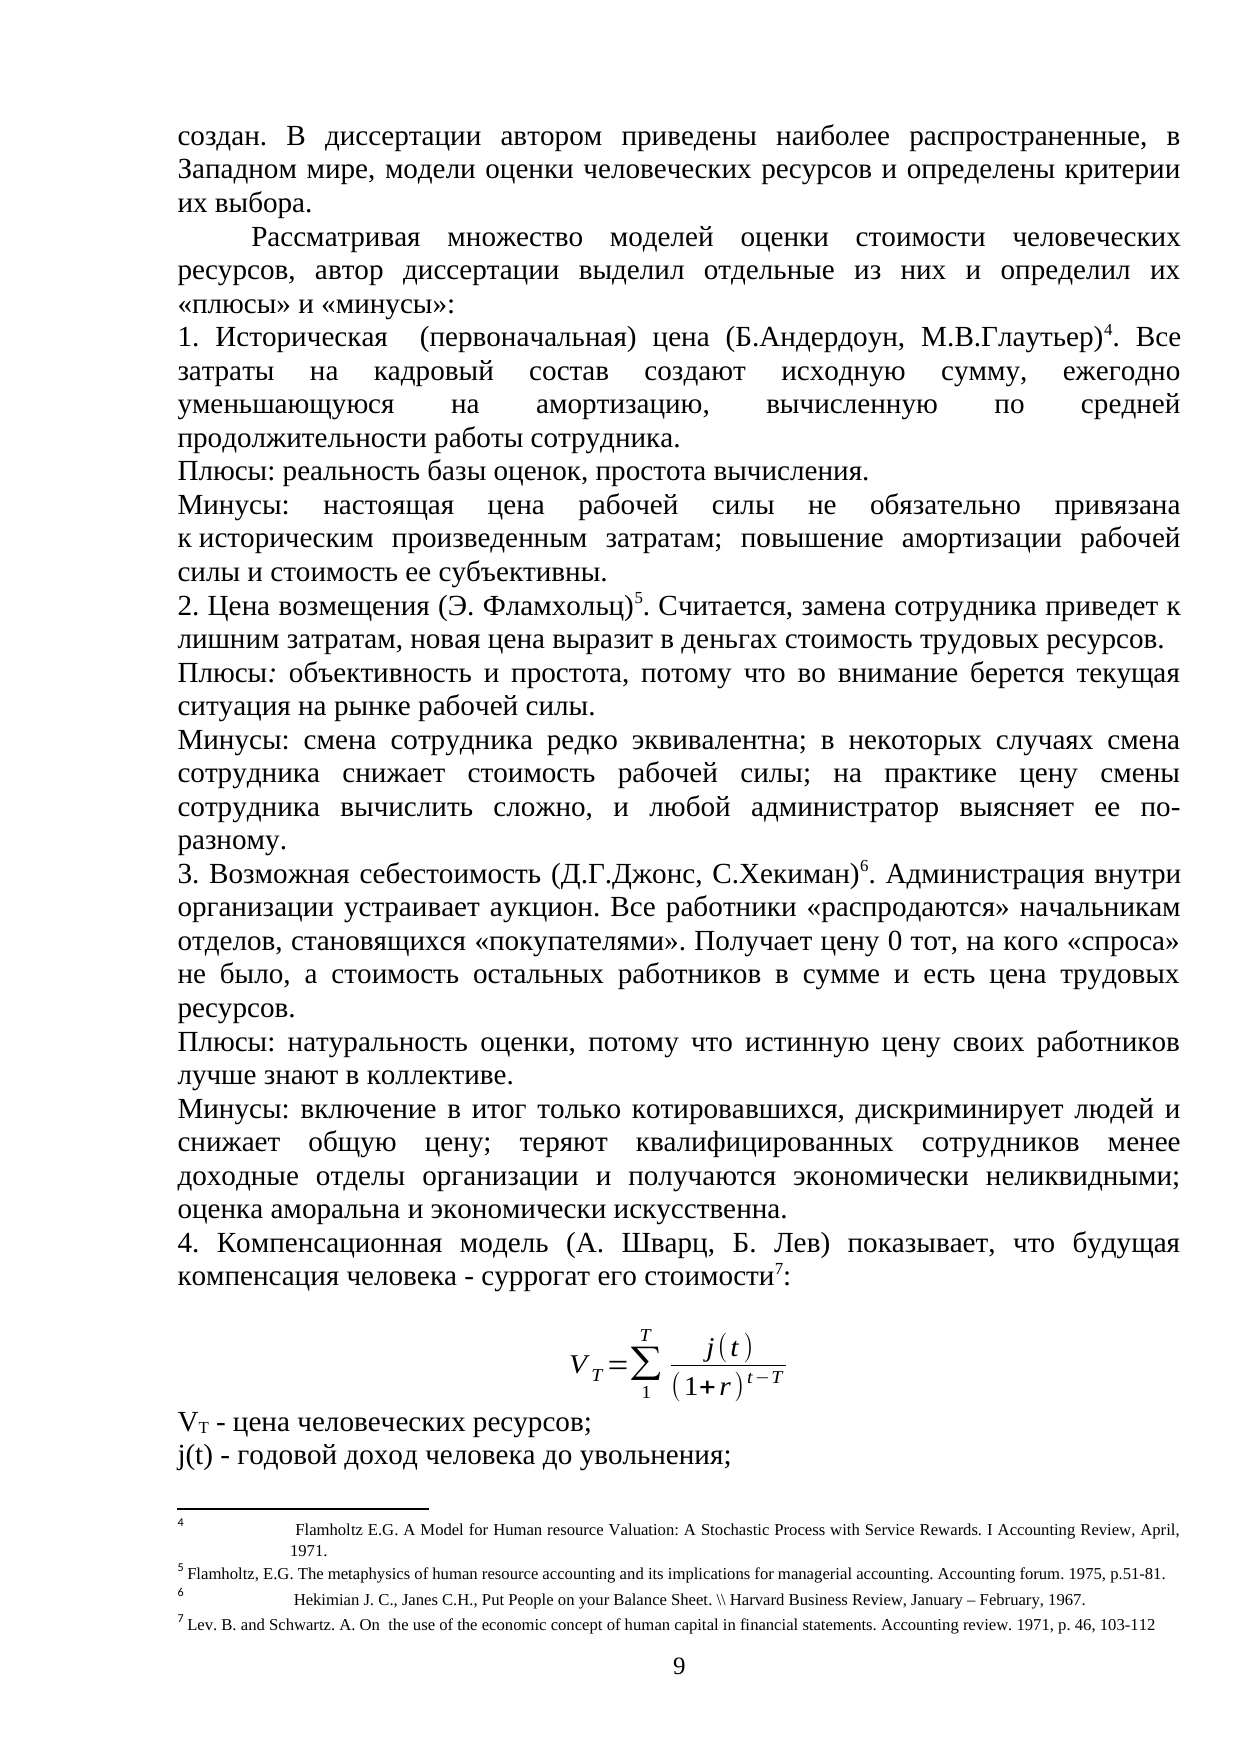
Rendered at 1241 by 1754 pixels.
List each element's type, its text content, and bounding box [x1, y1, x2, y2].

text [177, 118, 1181, 219]
text Рассматривая множество моделей оценки стоимости человеческих ресурсов, автор диссертации выделил отдельные из них и определил их «плюсы» и «минусы»: [177, 219, 1181, 319]
text Минусы: настоящая цена рабочей силы не обязательно привязана к историческим произведенным затратам; повышение амортизации рабочей силы и стоимость ее субъективны. [177, 487, 1181, 588]
text 2. Цена возмещения (Э. Фламхольц). Считается, замена сотрудника приведет к лишним затратам, новая цена выразит в деньгах стоимость трудовых ресурсов. [177, 588, 1181, 655]
text Минусы: смена сотрудника редко эквивалентна; в некоторых случаях смена сотрудника снижает стоимость рабочей силы; на практике цену смены сотрудника вычислить сложно, и любой администратор выясняет ее по-разному. [177, 722, 1181, 856]
text 4. Компенсационная модель (А. Шварц, Б. Лев) показывает, что будущая компенсация человека - суррогат его стоимости: [177, 1225, 1181, 1292]
text Плюсы: реальность базы оценок, простота вычисления. [177, 453, 1181, 487]
text Минусы: включение в итог только котировавшихся, дискриминирует людей и снижает общую цену; теряют квалифицированных сотрудников менее доходные отделы организации и получаются экономически неликвидными; оценка аморальна и экономически искусственна. [177, 1091, 1181, 1225]
text 1. Историческая (первоначальная) цена (Б.Андердоун, М.В.Глаутьер). Все затраты на кадровый состав создают исходную сумму, ежегодно уменьшающуюся на амортизацию, вычисленную по средней продолжительности работы сотрудника. [177, 319, 1181, 453]
text Плюсы: объективность и простота, потому что во внимание берется текущая ситуация на рынке рабочей силы. [177, 655, 1181, 722]
text Плюсы: натуральность оценки, потому что истинную цену своих работников лучше знают в коллективе. [177, 1024, 1181, 1091]
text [177, 1404, 1181, 1471]
text 3. Возможная себестоимость (Д.Г.Джонс, С.Хекиман). Администрация внутри организации устраивает аукцион. Все работники «распродаются» начальникам отделов, становящихся «покупателями». Получает цену 0 тот, на кого «спроса» не было, а стоимость остальных работников в сумме и есть цена трудовых ресурсов. [177, 856, 1181, 1024]
